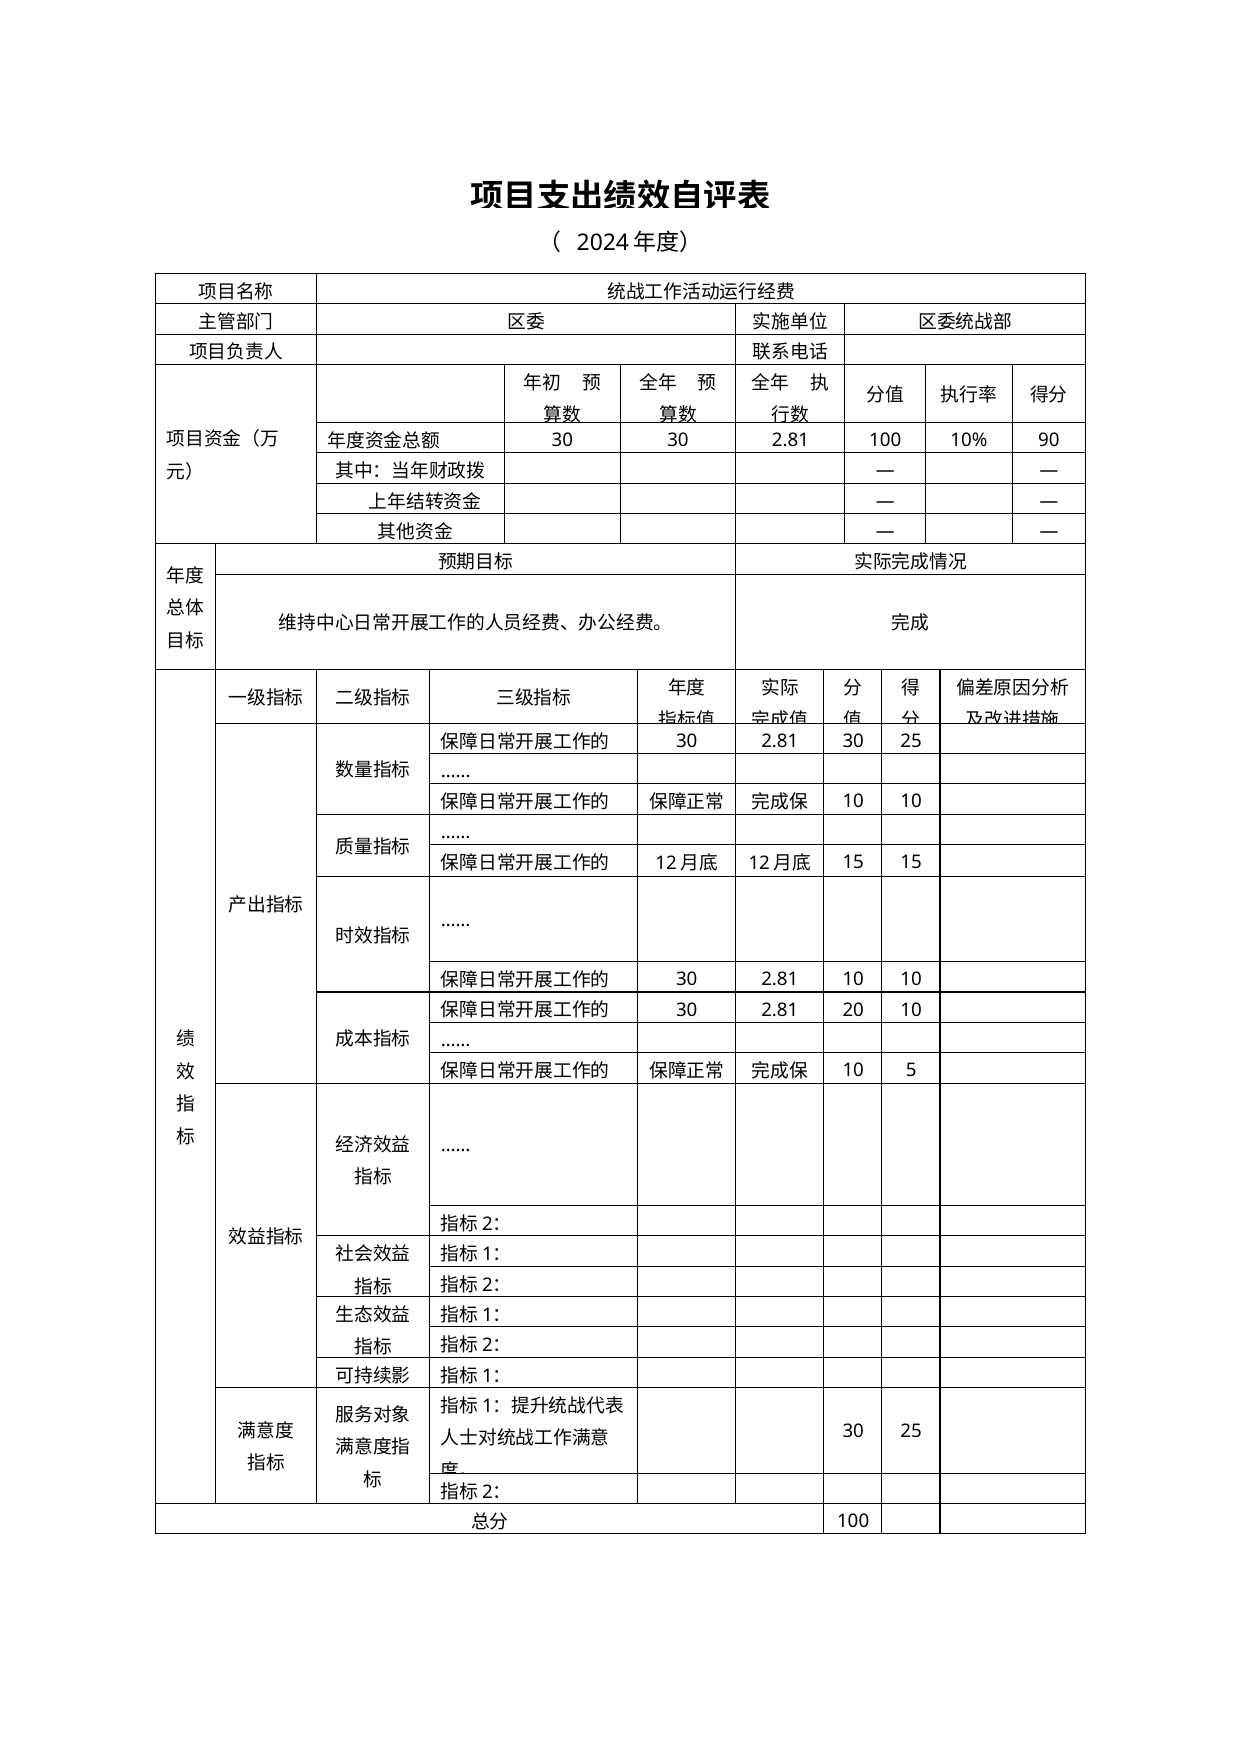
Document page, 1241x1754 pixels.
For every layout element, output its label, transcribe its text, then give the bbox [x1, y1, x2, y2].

table_cell [638, 815, 735, 844]
table_cell 完成保障工作 [736, 784, 823, 814]
table_cell 质量指标 [317, 815, 429, 876]
table_cell 10 [824, 784, 881, 814]
table_cell 保障日常开展工作的人员经费、办公经费需求 [430, 724, 637, 753]
table_cell [882, 1023, 939, 1052]
table_cell [941, 1327, 1085, 1357]
table_cell …… [430, 1023, 637, 1052]
table_cell 产出指标 [216, 724, 316, 1082]
table_cell [638, 1236, 735, 1266]
table_cell 执行率 [926, 365, 1012, 422]
table_cell [736, 453, 844, 483]
table_cell 经济效益 指标 [317, 1084, 429, 1235]
table_cell 2.81 [736, 962, 823, 991]
table_cell [941, 1358, 1085, 1387]
table_cell 项目资金（万元） [156, 365, 316, 543]
table_cell [736, 1023, 823, 1052]
table_cell [621, 453, 735, 483]
table_cell 生态效益 指标 [317, 1297, 429, 1357]
table_cell 可持续影响指标 [317, 1358, 429, 1387]
table_cell 时效指标 [317, 877, 429, 991]
table_cell 实际完成情况 [736, 544, 1085, 573]
table_cell 保障日常开展工作的人员经费、办公经费需求 [430, 993, 637, 1022]
table_cell [824, 754, 881, 783]
table_cell 25 [882, 724, 939, 753]
table_cell 指标2： [430, 1327, 637, 1357]
table_cell 维持中心日常开展工作的人员经费、办公经费。 [216, 575, 735, 669]
table_cell 全年 预算数 [621, 365, 735, 422]
table_cell [736, 1474, 823, 1503]
table_cell 10 [824, 962, 881, 991]
table_cell [941, 784, 1085, 814]
table_cell [824, 1327, 881, 1357]
table_cell 10 [882, 784, 939, 814]
table_cell [941, 1297, 1085, 1326]
table_cell [638, 1388, 735, 1473]
table_cell [882, 1474, 939, 1503]
table_cell [941, 962, 1085, 991]
table_cell [941, 754, 1085, 783]
table_cell [736, 1358, 823, 1387]
table_cell [824, 1358, 881, 1387]
table_cell [638, 1084, 735, 1205]
table_cell 完成保障工作 [736, 1053, 823, 1082]
table_cell 2.81 [736, 423, 844, 452]
table_cell 满意度 指标 [216, 1388, 316, 1503]
table_cell [941, 1236, 1085, 1266]
table_cell [736, 484, 844, 513]
table_cell [638, 1267, 735, 1296]
table_cell 15 [882, 845, 939, 876]
table_cell 100 [845, 423, 925, 452]
table_cell 实际 完成值 [736, 670, 823, 723]
table_cell …… [430, 815, 637, 844]
table_cell — [845, 453, 925, 483]
table_cell 完成 [736, 575, 1085, 669]
table_cell [941, 993, 1085, 1022]
table_cell 三级指标 [430, 670, 637, 723]
table_cell [941, 845, 1085, 876]
table_cell — [845, 514, 925, 543]
table_cell [941, 1053, 1085, 1082]
table_cell [882, 1297, 939, 1326]
table_cell 年度 指标值 [638, 670, 735, 723]
table_cell [926, 484, 1012, 513]
table_cell 其他资金 [317, 514, 504, 543]
table_cell 数量指标 [317, 724, 429, 814]
table_cell [736, 1267, 823, 1296]
table_cell [638, 1474, 735, 1503]
table_cell …… [430, 1084, 637, 1205]
table_cell [736, 1206, 823, 1235]
table_cell [638, 1358, 735, 1387]
table_cell 100 [824, 1504, 881, 1533]
table_cell 区委 [317, 304, 735, 333]
table_cell 得分 [1013, 365, 1085, 422]
table_cell 预期目标 [216, 544, 735, 573]
table_cell 保障日常开展工作的人员经费、办公经费需求 [430, 784, 637, 814]
table_cell 12月底前完成 [638, 845, 735, 876]
table_cell 偏差原因分析及改进措施 [941, 670, 1085, 723]
table_cell [882, 1267, 939, 1296]
table_cell [882, 1504, 939, 1533]
table_cell 实施单位 [736, 304, 844, 333]
table_cell [621, 514, 735, 543]
table_cell [941, 877, 1085, 961]
table_cell 30 [621, 423, 735, 452]
table_header 项目支出绩效自评表 [155, 162, 1085, 208]
table_cell 其中：当年财政拨款 [317, 453, 504, 483]
table_cell 项目名称 [156, 274, 316, 303]
table_cell 10 [824, 1053, 881, 1082]
table_cell 分值 [824, 670, 881, 723]
table_cell — [1013, 514, 1085, 543]
table_cell 得分 [882, 670, 939, 723]
table_cell [736, 514, 844, 543]
table_cell 社会效益 指标 [317, 1236, 429, 1296]
table_cell [505, 453, 620, 483]
table_cell 保障日常开展工作的人员经费、办公经费需求 [430, 1053, 637, 1082]
table_cell …… [430, 754, 637, 783]
table_cell [941, 724, 1085, 753]
table_cell [736, 1297, 823, 1326]
table_cell 2.81 [736, 724, 823, 753]
table_cell [824, 1023, 881, 1052]
table_cell [926, 453, 1012, 483]
table_cell 2.81 [736, 993, 823, 1022]
table_cell [638, 877, 735, 961]
table_cell [638, 1327, 735, 1357]
table_cell [824, 1236, 881, 1266]
table_cell [941, 1267, 1085, 1296]
table_cell 上年结转资金 [317, 484, 504, 513]
table_cell 10% [926, 423, 1012, 452]
table_cell [882, 1358, 939, 1387]
table_cell — [845, 484, 925, 513]
table_cell （ 2024年度） [155, 208, 1085, 273]
table_cell 总分 [156, 1504, 823, 1533]
table_cell 指标1： [430, 1236, 637, 1266]
table_cell [317, 365, 504, 422]
table_cell 一级指标 [216, 670, 316, 723]
table_cell 指标2： [430, 1206, 637, 1235]
table_cell [824, 1267, 881, 1296]
table_cell 指标1： [430, 1358, 637, 1387]
table_cell 成本指标 [317, 993, 429, 1082]
table_cell 5 [882, 1053, 939, 1082]
table_cell [941, 1084, 1085, 1205]
table_cell [736, 754, 823, 783]
table_cell [638, 1297, 735, 1326]
table_cell 年度资金总额 [317, 423, 504, 452]
table_cell 15 [824, 845, 881, 876]
table_cell [882, 815, 939, 844]
table_cell 联系电话 [736, 335, 844, 364]
table_cell [736, 1236, 823, 1266]
table_cell 服务对象满意度指标 [317, 1388, 429, 1503]
table_cell 10 [882, 962, 939, 991]
table_cell — [1013, 453, 1085, 483]
table_cell 30 [505, 423, 620, 452]
table_cell 保障日常开展工作的人员经费、办公经费需求 [430, 845, 637, 876]
table_cell 指标2： [430, 1267, 637, 1296]
table_cell 保障日常开展工作的人员经费、办公经费需求 [430, 962, 637, 991]
table_cell [824, 1206, 881, 1235]
table_cell [824, 1084, 881, 1205]
table_cell 30 [824, 1388, 881, 1473]
table_cell 二级指标 [317, 670, 429, 723]
table_cell 区委统战部 [845, 304, 1085, 333]
table_cell 指标2： [430, 1474, 637, 1503]
table_cell [736, 877, 823, 961]
table_cell 25 [882, 1388, 939, 1473]
table_cell [505, 484, 620, 513]
table_cell 保障正常运转 [638, 1053, 735, 1082]
table_cell [941, 815, 1085, 844]
table_cell [845, 335, 1085, 364]
table_cell [941, 1206, 1085, 1235]
table_cell [941, 1504, 1085, 1533]
table_cell 指标1： [430, 1297, 637, 1326]
table_cell [736, 1084, 823, 1205]
table_cell [882, 877, 939, 961]
table_cell 年初 预算数 [505, 365, 620, 422]
table_cell [638, 1206, 735, 1235]
table_cell 90 [1013, 423, 1085, 452]
table_cell 30 [824, 724, 881, 753]
table_cell [621, 484, 735, 513]
table_cell [882, 1327, 939, 1357]
table_cell 项目负责人 [156, 335, 316, 364]
table_cell [941, 1023, 1085, 1052]
table_cell 年度总体目标 [156, 544, 215, 669]
table_cell [824, 1474, 881, 1503]
table_cell — [1013, 484, 1085, 513]
table_cell [638, 1023, 735, 1052]
table_cell 30 [638, 724, 735, 753]
table_cell [882, 1084, 939, 1205]
table_cell 绩 效 指 标 [156, 670, 215, 1503]
table_cell 20 [824, 993, 881, 1022]
table_cell [824, 815, 881, 844]
table_cell [505, 514, 620, 543]
table_cell [736, 815, 823, 844]
table_cell [941, 1474, 1085, 1503]
table_cell 30 [638, 993, 735, 1022]
table_cell 效益指标 [216, 1084, 316, 1387]
table_cell 统战工作活动运行经费 [317, 274, 1085, 303]
table_cell [882, 754, 939, 783]
table_cell [824, 1297, 881, 1326]
table_cell …… [430, 877, 637, 961]
table_cell [882, 1236, 939, 1266]
table_cell [736, 1327, 823, 1357]
table_cell [736, 1388, 823, 1473]
table_cell 分值 [845, 365, 925, 422]
table_cell 主管部门 [156, 304, 316, 333]
table_cell 保障正常运转 [638, 784, 735, 814]
table_cell [882, 1206, 939, 1235]
table_cell 全年 执行数 [736, 365, 844, 422]
table_cell [926, 514, 1012, 543]
table_cell 10 [882, 993, 939, 1022]
table_cell [941, 1388, 1085, 1473]
table_cell 指标1：提升统战代表人士对统战工作满意度。 [430, 1388, 637, 1473]
table_cell [317, 335, 735, 364]
table_cell [638, 754, 735, 783]
table_cell 30 [638, 962, 735, 991]
table_cell [824, 877, 881, 961]
table_cell 12月底前完成 [736, 845, 823, 876]
